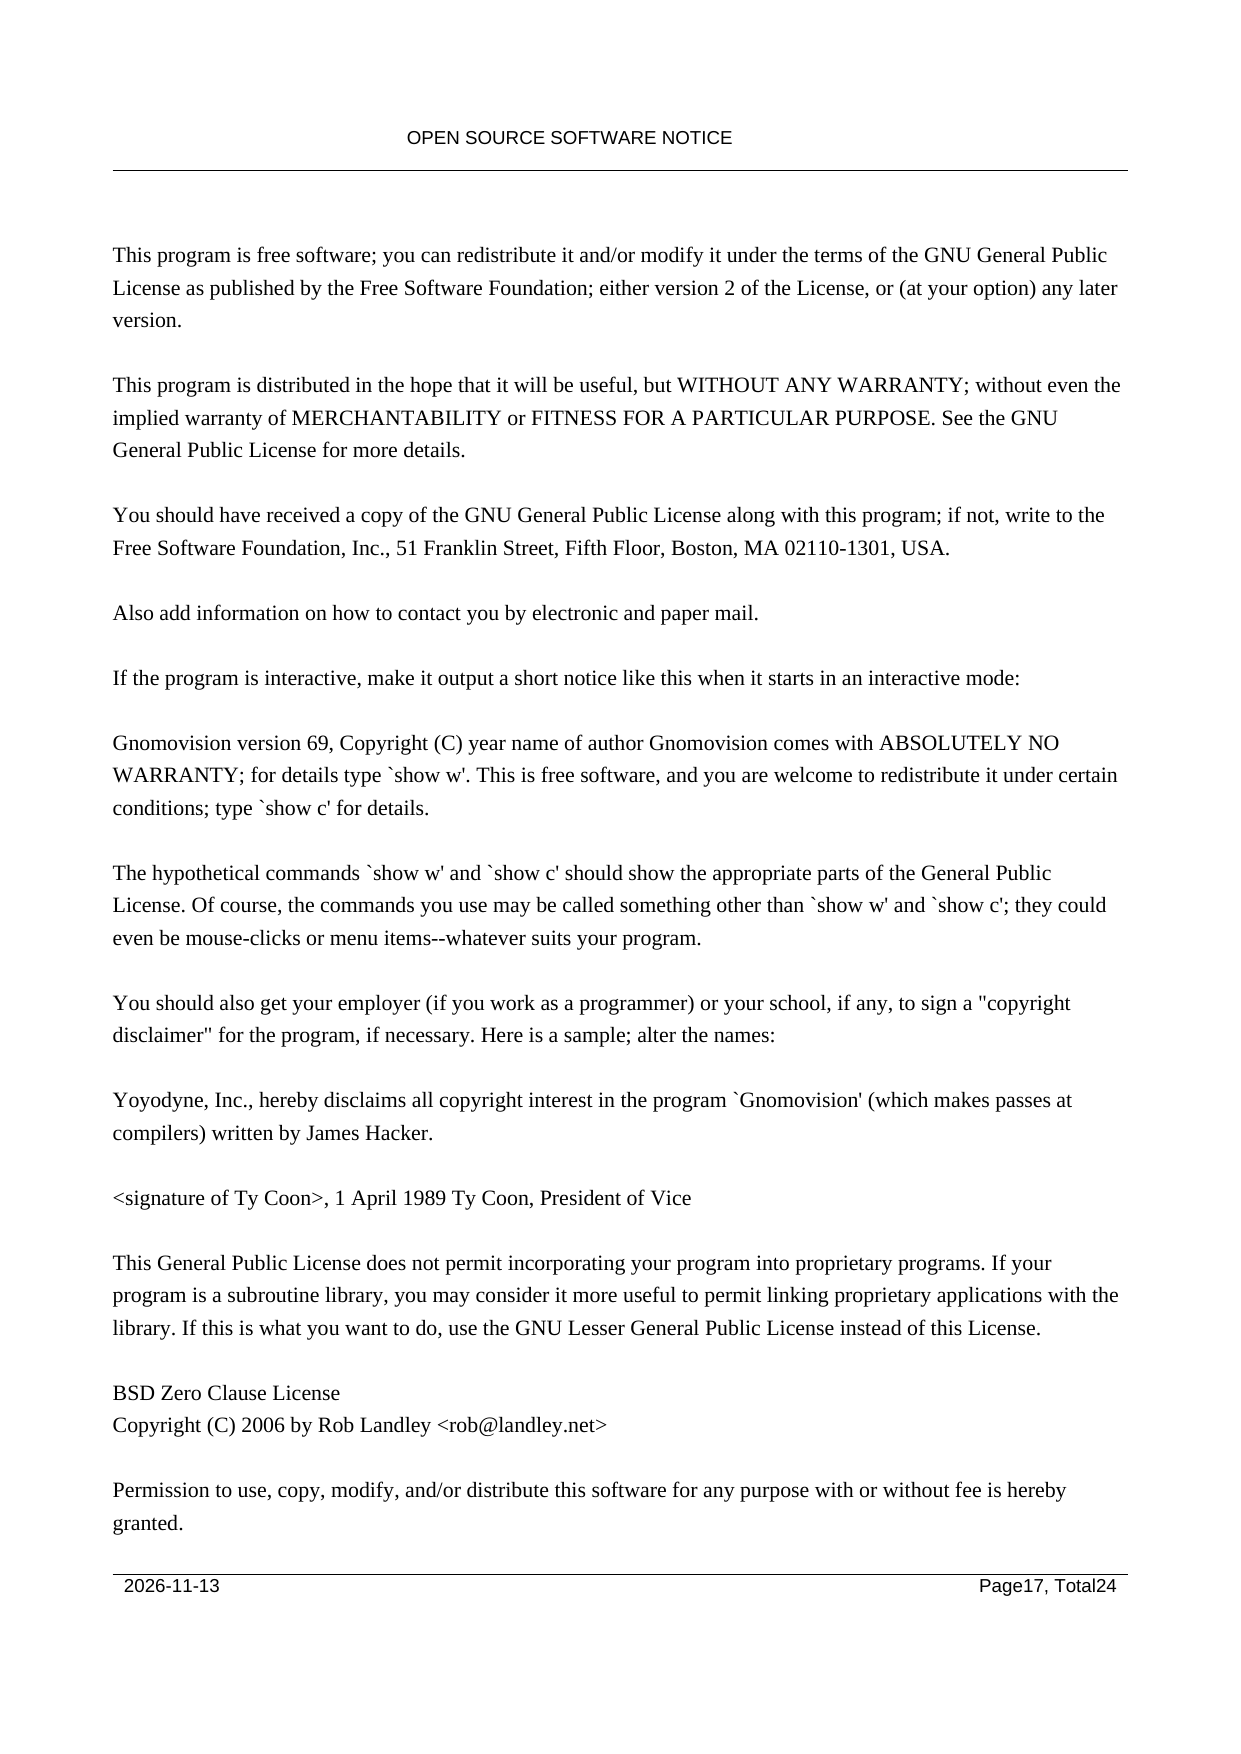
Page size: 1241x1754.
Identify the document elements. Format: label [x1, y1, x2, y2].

text [112, 206, 1128, 1539]
